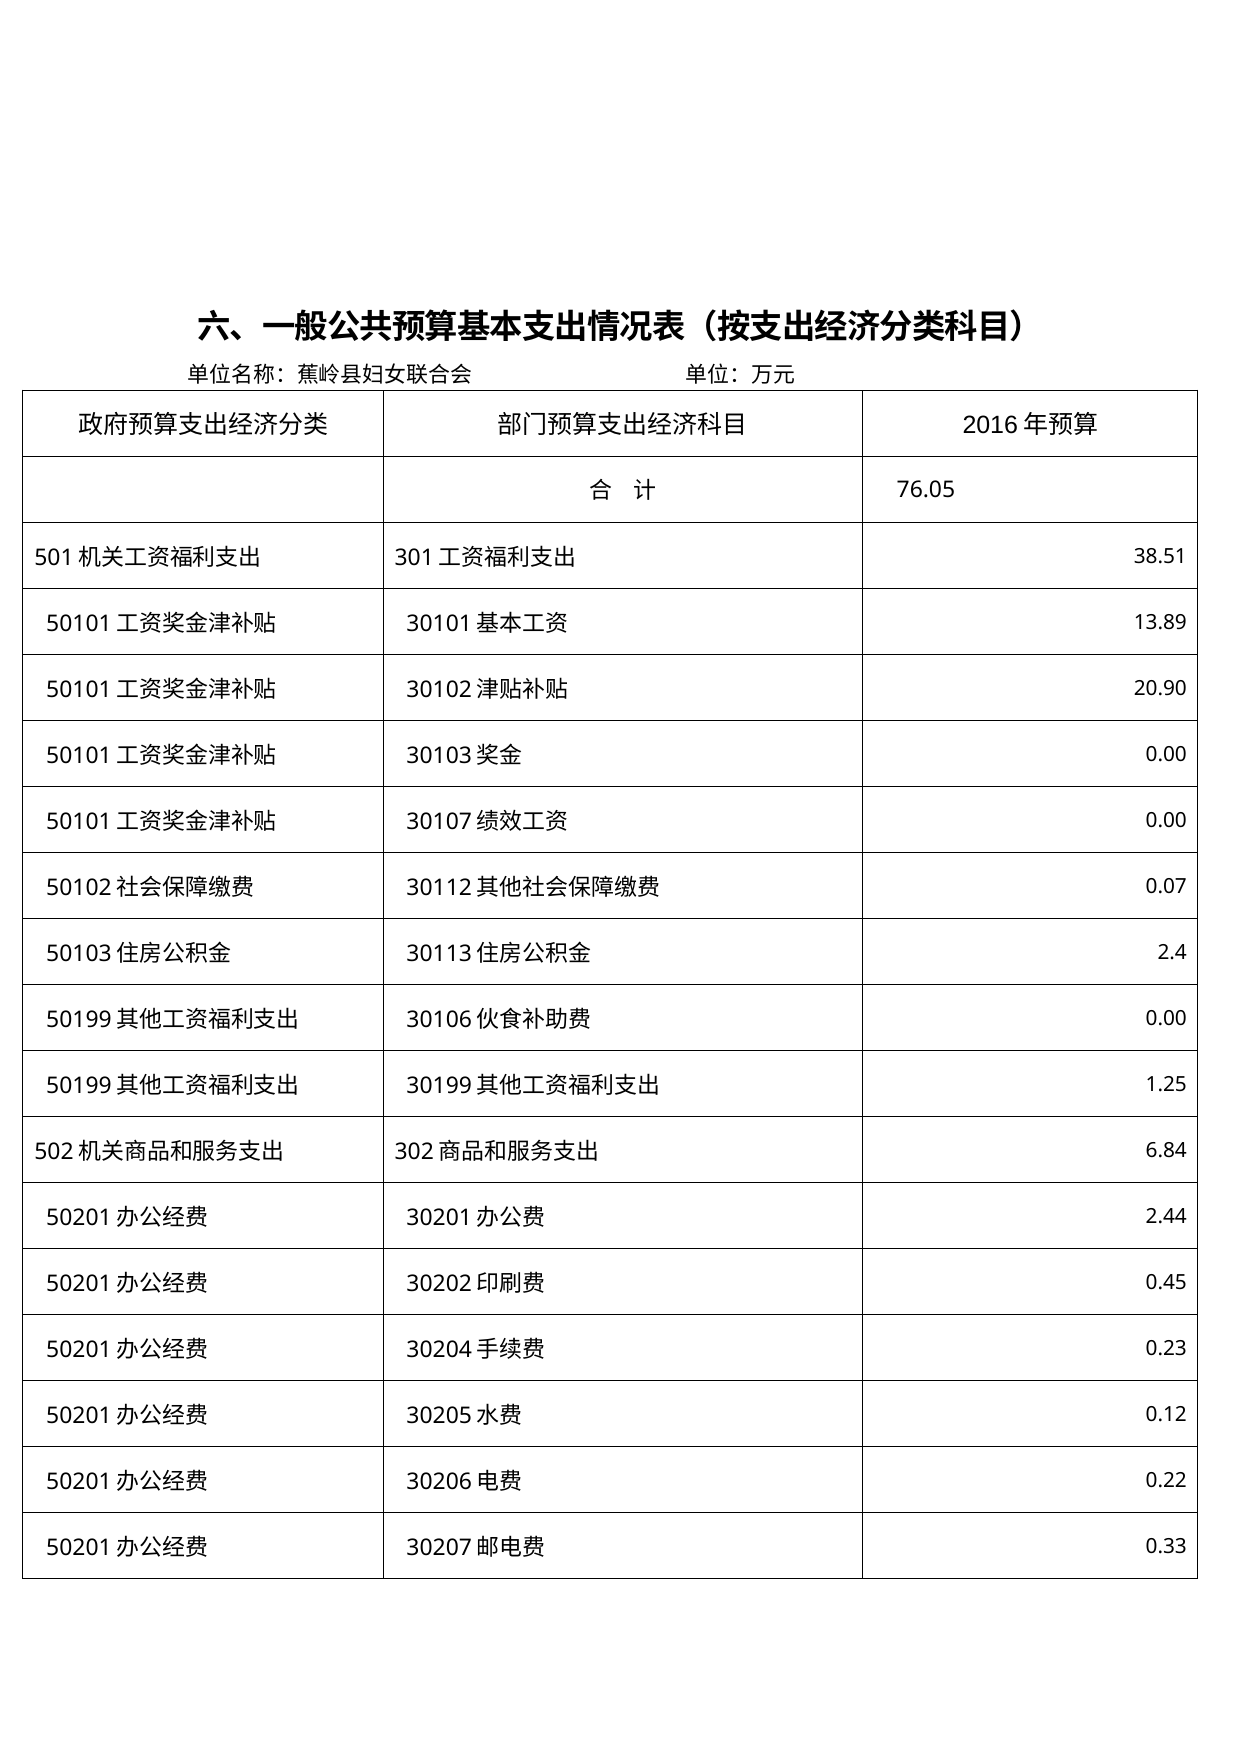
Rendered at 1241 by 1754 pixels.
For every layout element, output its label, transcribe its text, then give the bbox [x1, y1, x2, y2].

table_cell 30102津贴补贴 [384, 655, 862, 720]
table_cell 30199其他工资福利支出 [384, 1051, 862, 1116]
table_cell 30204手续费 [384, 1315, 862, 1380]
table_header 部门预算支出经济科目 [384, 391, 862, 456]
table_cell 30207邮电费 [384, 1513, 862, 1578]
table_cell 30205水费 [384, 1381, 862, 1446]
table_cell 30106伙食补助费 [384, 985, 862, 1050]
table_cell 50199其他工资福利支出 [23, 985, 383, 1050]
table_cell 50201办公经费 [23, 1381, 383, 1446]
table_cell 501机关工资福利支出 [23, 523, 383, 588]
table_cell 0.22 [863, 1447, 1197, 1512]
table_cell 30202印刷费 [384, 1249, 862, 1314]
table_cell 50201办公经费 [23, 1315, 383, 1380]
table_cell 502机关商品和服务支出 [23, 1117, 383, 1182]
table_cell 76.05 [863, 457, 1197, 522]
table_cell 50101工资奖金津补贴 [23, 787, 383, 852]
table_cell 301工资福利支出 [384, 523, 862, 588]
table_cell 30113住房公积金 [384, 919, 862, 984]
text 单位名称：蕉岭县妇女联合会 单位：万元 [187, 357, 1053, 389]
table_header 2016年预算 [863, 391, 1197, 456]
table_cell 13.89 [863, 589, 1197, 654]
table_cell 0.07 [863, 853, 1197, 918]
table_cell 20.90 [863, 655, 1197, 720]
table_cell 30107绩效工资 [384, 787, 862, 852]
table_cell 0.23 [863, 1315, 1197, 1380]
table_cell 0.33 [863, 1513, 1197, 1578]
table_cell 50201办公经费 [23, 1513, 383, 1578]
table_cell 0.45 [863, 1249, 1197, 1314]
table_cell 50102社会保障缴费 [23, 853, 383, 918]
table_cell 50101工资奖金津补贴 [23, 721, 383, 786]
table_cell 50101工资奖金津补贴 [23, 589, 383, 654]
table_cell 0.00 [863, 985, 1197, 1050]
table_cell 1.25 [863, 1051, 1197, 1116]
table_header 政府预算支出经济分类 [23, 391, 383, 456]
table_cell 38.51 [863, 523, 1197, 588]
table_cell 50201办公经费 [23, 1447, 383, 1512]
table_cell 2.44 [863, 1183, 1197, 1248]
table_cell 0.12 [863, 1381, 1197, 1446]
table_cell [23, 457, 383, 522]
table_cell 50101工资奖金津补贴 [23, 655, 383, 720]
table_cell 50103住房公积金 [23, 919, 383, 984]
table_cell 30201办公费 [384, 1183, 862, 1248]
table_cell 30103奖金 [384, 721, 862, 786]
table_cell 30112其他社会保障缴费 [384, 853, 862, 918]
table_cell 50199其他工资福利支出 [23, 1051, 383, 1116]
table_cell 302商品和服务支出 [384, 1117, 862, 1182]
table_cell 30206电费 [384, 1447, 862, 1512]
table_cell 30101基本工资 [384, 589, 862, 654]
table_cell 50201办公经费 [23, 1183, 383, 1248]
table_cell 6.84 [863, 1117, 1197, 1182]
text 六、一般公共预算基本支出情况表（按支出经济分类科目） [187, 292, 1053, 357]
table_cell 2.4 [863, 919, 1197, 984]
table_cell 0.00 [863, 787, 1197, 852]
table_cell 50201办公经费 [23, 1249, 383, 1314]
table_cell 合 计 [384, 457, 862, 522]
table_cell 0.00 [863, 721, 1197, 786]
